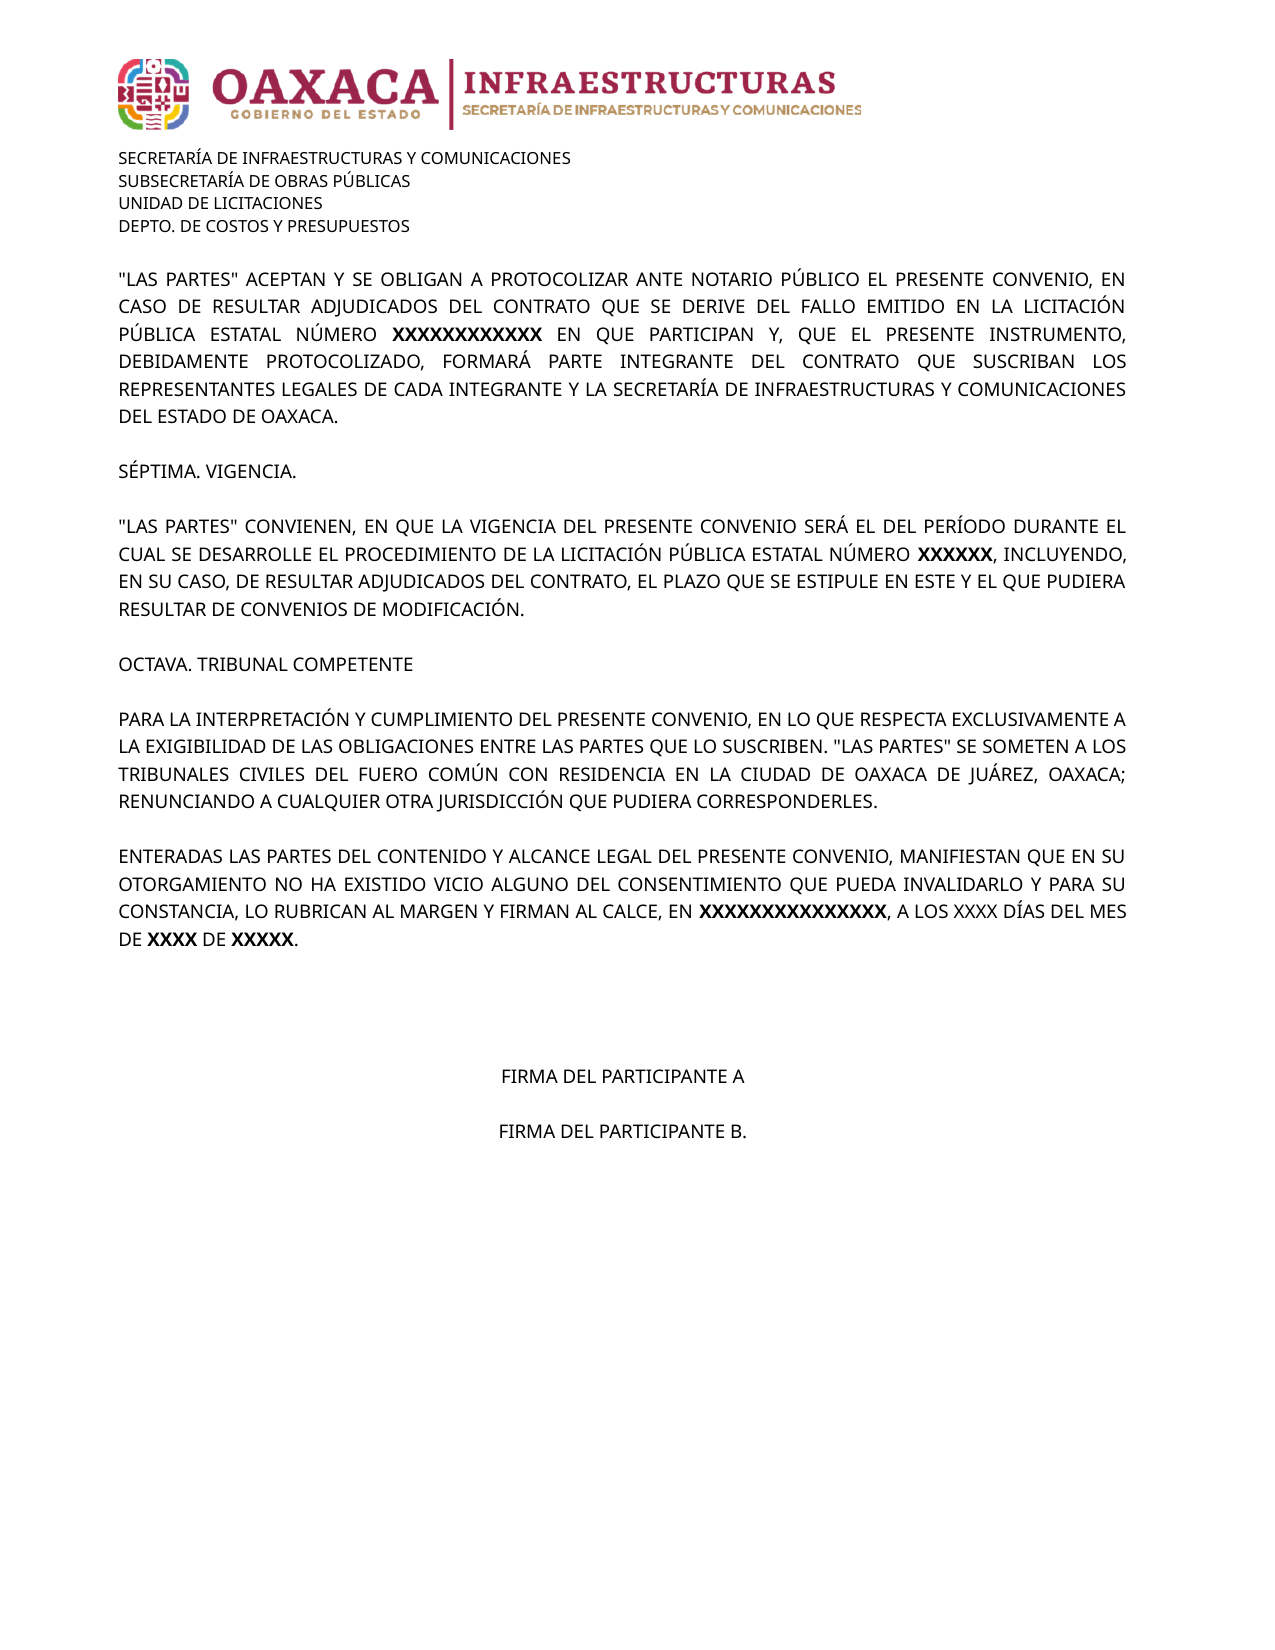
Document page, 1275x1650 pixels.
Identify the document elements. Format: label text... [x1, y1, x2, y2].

text SÉPTIMA. VIGENCIA. [118, 458, 1127, 484]
text "LAS PARTES" CONVIENEN, EN QUE LA VIGENCIA DEL PRESENTE CONVENIO SERÁ EL DEL PERÍODO DURANTE EL CUAL SE DESARROLLE EL PROCEDIMIENTO DE LA LICITACIÓN PÚBLICA ESTATAL NÚMERO XXXXXX, INCLUYENDO, EN SU CASO, DE RESULTAR ADJUDICADOS DEL CONTRATO, EL PLAZO QUE SE ESTIPULE EN ESTE Y EL QUE PUDIERA RESULTAR DE CONVENIOS DE MODIFICACIÓN. [118, 513, 1127, 621]
text OCTAVA. TRIBUNAL COMPETENTE [118, 651, 1127, 676]
text FIRMA DEL PARTICIPANTE A [118, 1063, 1127, 1089]
text ENTERADAS LAS PARTES DEL CONTENIDO Y ALCANCE LEGAL DEL PRESENTE CONVENIO, MANIFIESTAN QUE EN SU OTORGAMIENTO NO HA EXISTIDO VICIO ALGUNO DEL CONSENTIMIENTO QUE PUEDA INVALIDARLO Y PARA SU CONSTANCIA, LO RUBRICAN AL MARGEN Y FIRMAN AL CALCE, EN XXXXXXXXXXXXXXX, A LOS XXXX DÍAS DEL MES DE XXXX DE XXXXX. [118, 843, 1127, 951]
picture [118, 59, 862, 130]
text PARA LA INTERPRETACIÓN Y CUMPLIMIENTO DEL PRESENTE CONVENIO, EN LO QUE RESPECTA EXCLUSIVAMENTE A LA EXIGIBILIDAD DE LAS OBLIGACIONES ENTRE LAS PARTES QUE LO SUSCRIBEN. "LAS PARTES" SE SOMETEN A LOS TRIBUNALES CIVILES DEL FUERO COMÚN CON RESIDENCIA EN LA CIUDAD DE OAXACA DE JUÁREZ, OAXACA; RENUNCIANDO A CUALQUIER OTRA JURISDICCIÓN QUE PUDIERA CORRESPONDERLES. [118, 706, 1127, 814]
text FIRMA DEL PARTICIPANTE B. [118, 1118, 1127, 1144]
text "LAS PARTES" ACEPTAN Y SE OBLIGAN A PROTOCOLIZAR ANTE NOTARIO PÚBLICO EL PRESENTE CONVENIO, EN CASO DE RESULTAR ADJUDICADOS DEL CONTRATO QUE SE DERIVE DEL FALLO EMITIDO EN LA LICITACIÓN PÚBLICA ESTATAL NÚMERO XXXXXXXXXXXX EN QUE PARTICIPAN Y, QUE EL PRESENTE INSTRUMENTO, DEBIDAMENTE PROTOCOLIZADO, FORMARÁ PARTE INTEGRANTE DEL CONTRATO QUE SUSCRIBAN LOS REPRESENTANTES LEGALES DE CADA INTEGRANTE Y LA SECRETARÍA DE INFRAESTRUCTURAS Y COMUNICACIONES DEL ESTADO DE OAXACA. [118, 266, 1127, 429]
